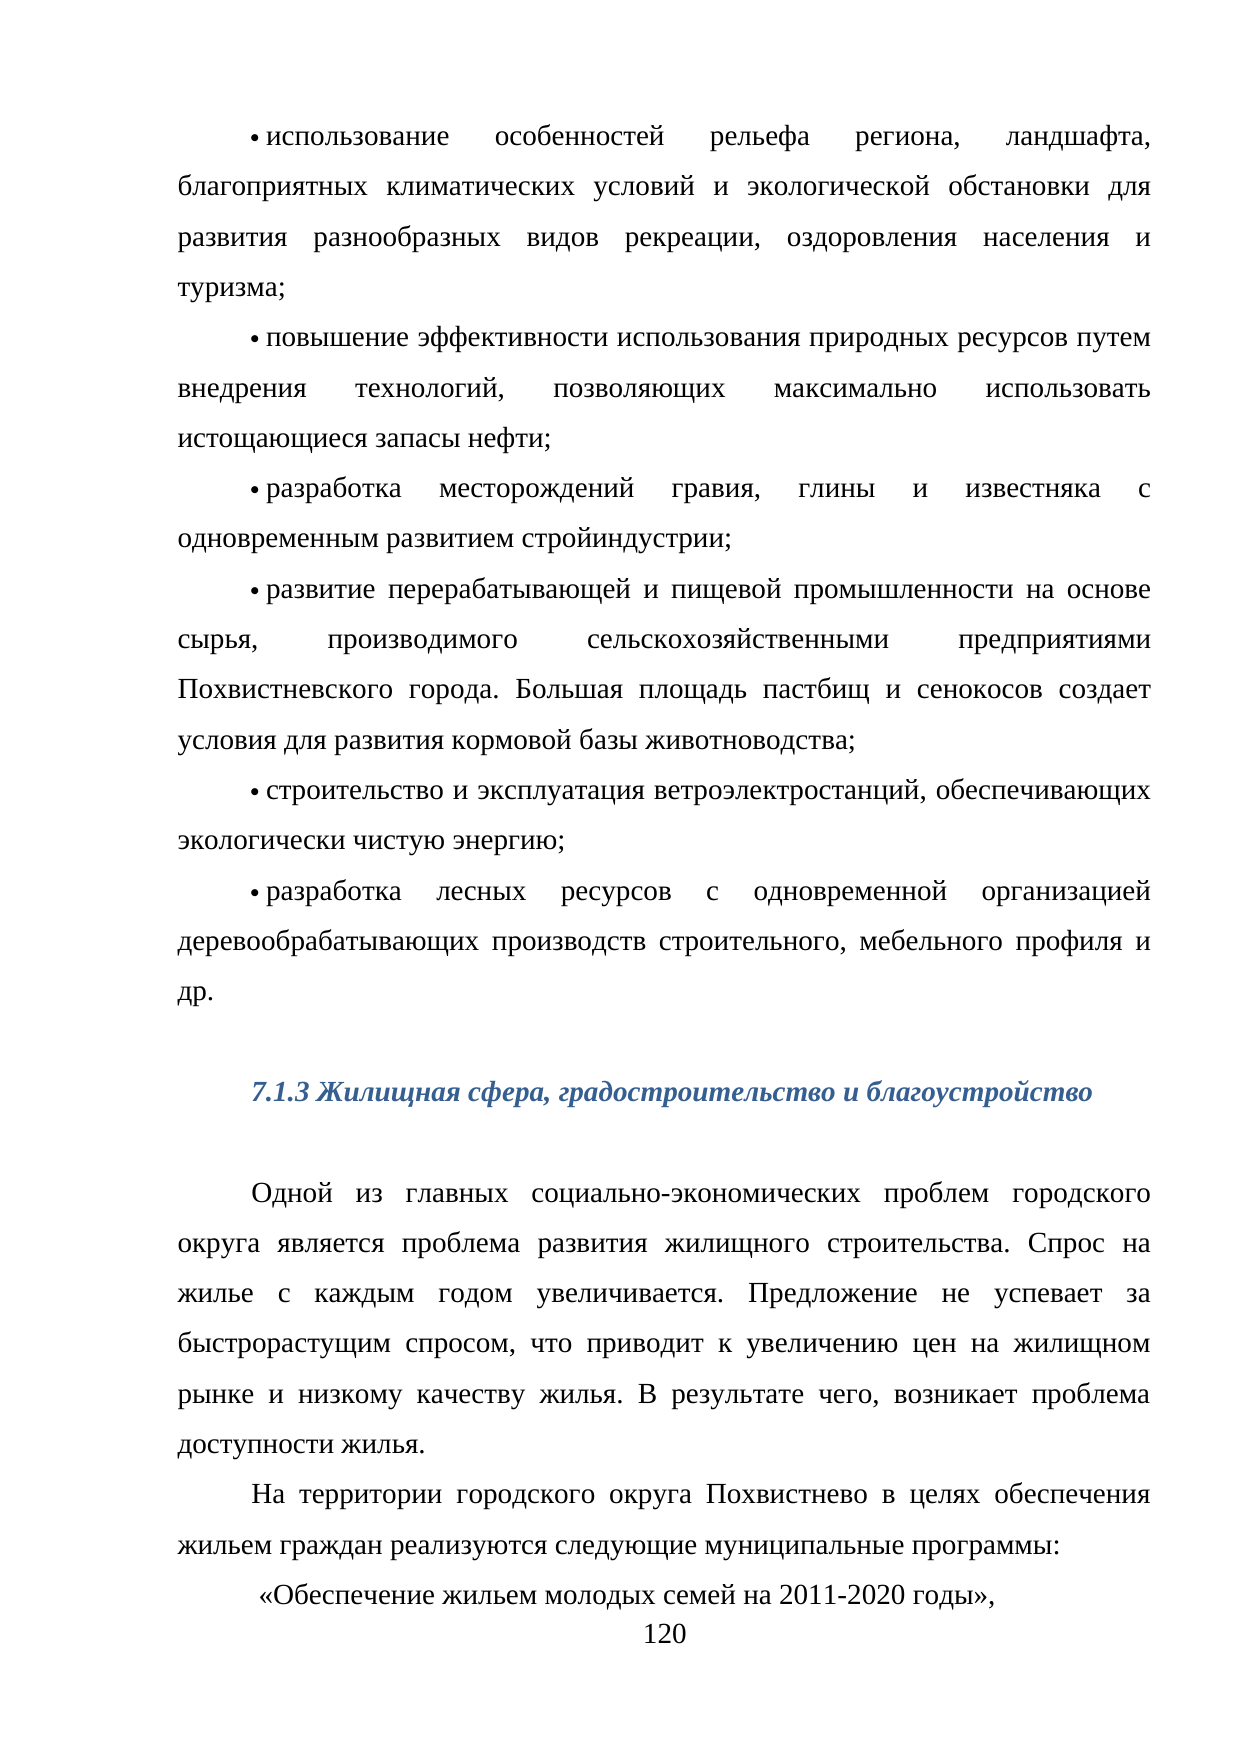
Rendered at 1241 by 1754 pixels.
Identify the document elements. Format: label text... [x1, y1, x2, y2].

list использование особенностей рельефа региона, ландшафта, благоприятных климатических условий и экологической обстановки для развития разнообразных видов рекреации, оздоровления населения и туризма; [177, 118, 1152, 303]
list разработка месторождений гравия, глины и известняка с одновременным развитием стройиндустрии; [177, 470, 1152, 554]
list развитие перерабатывающей и пищевой промышленности на основе сырья, производимого сельскохозяйственными предприятиями Похвистневского города. Большая площадь пастбищ и сенокосов создает условия для развития кормовой базы животноводства; [177, 571, 1152, 755]
text 7.1.3 Жилищная сфера, градостроительство и благоустройство [177, 1074, 1152, 1108]
subtitle «Обеспечение жильем молодых семей на 2011-2020 годы», [177, 1577, 1152, 1611]
list повышение эффективности использования природных ресурсов путем внедрения технологий, позволяющих максимально использовать истощающиеся запасы нефти; [177, 319, 1152, 453]
text Одной из главных социально-экономических проблем городского округа является проблема развития жилищного строительства. Спрос на жилье с каждым годом увеличивается. Предложение не успевает за быстрорастущим спросом, что приводит к увеличению цен на жилищном рынке и низкому качеству жилья. В результате чего, возникает проблема доступности жилья. [177, 1175, 1152, 1460]
subtitle На территории городского округа Похвистнево в целях обеспечения жильем граждан реализуются следующие муниципальные программы: [177, 1477, 1152, 1560]
list разработка лесных ресурсов с одновременной организацией деревообрабатывающих производств строительного, мебельного профиля и др. [177, 873, 1152, 1007]
list строительство и эксплуатация ветроэлектростанций, обеспечивающих экологически чистую энергию; [177, 772, 1152, 856]
